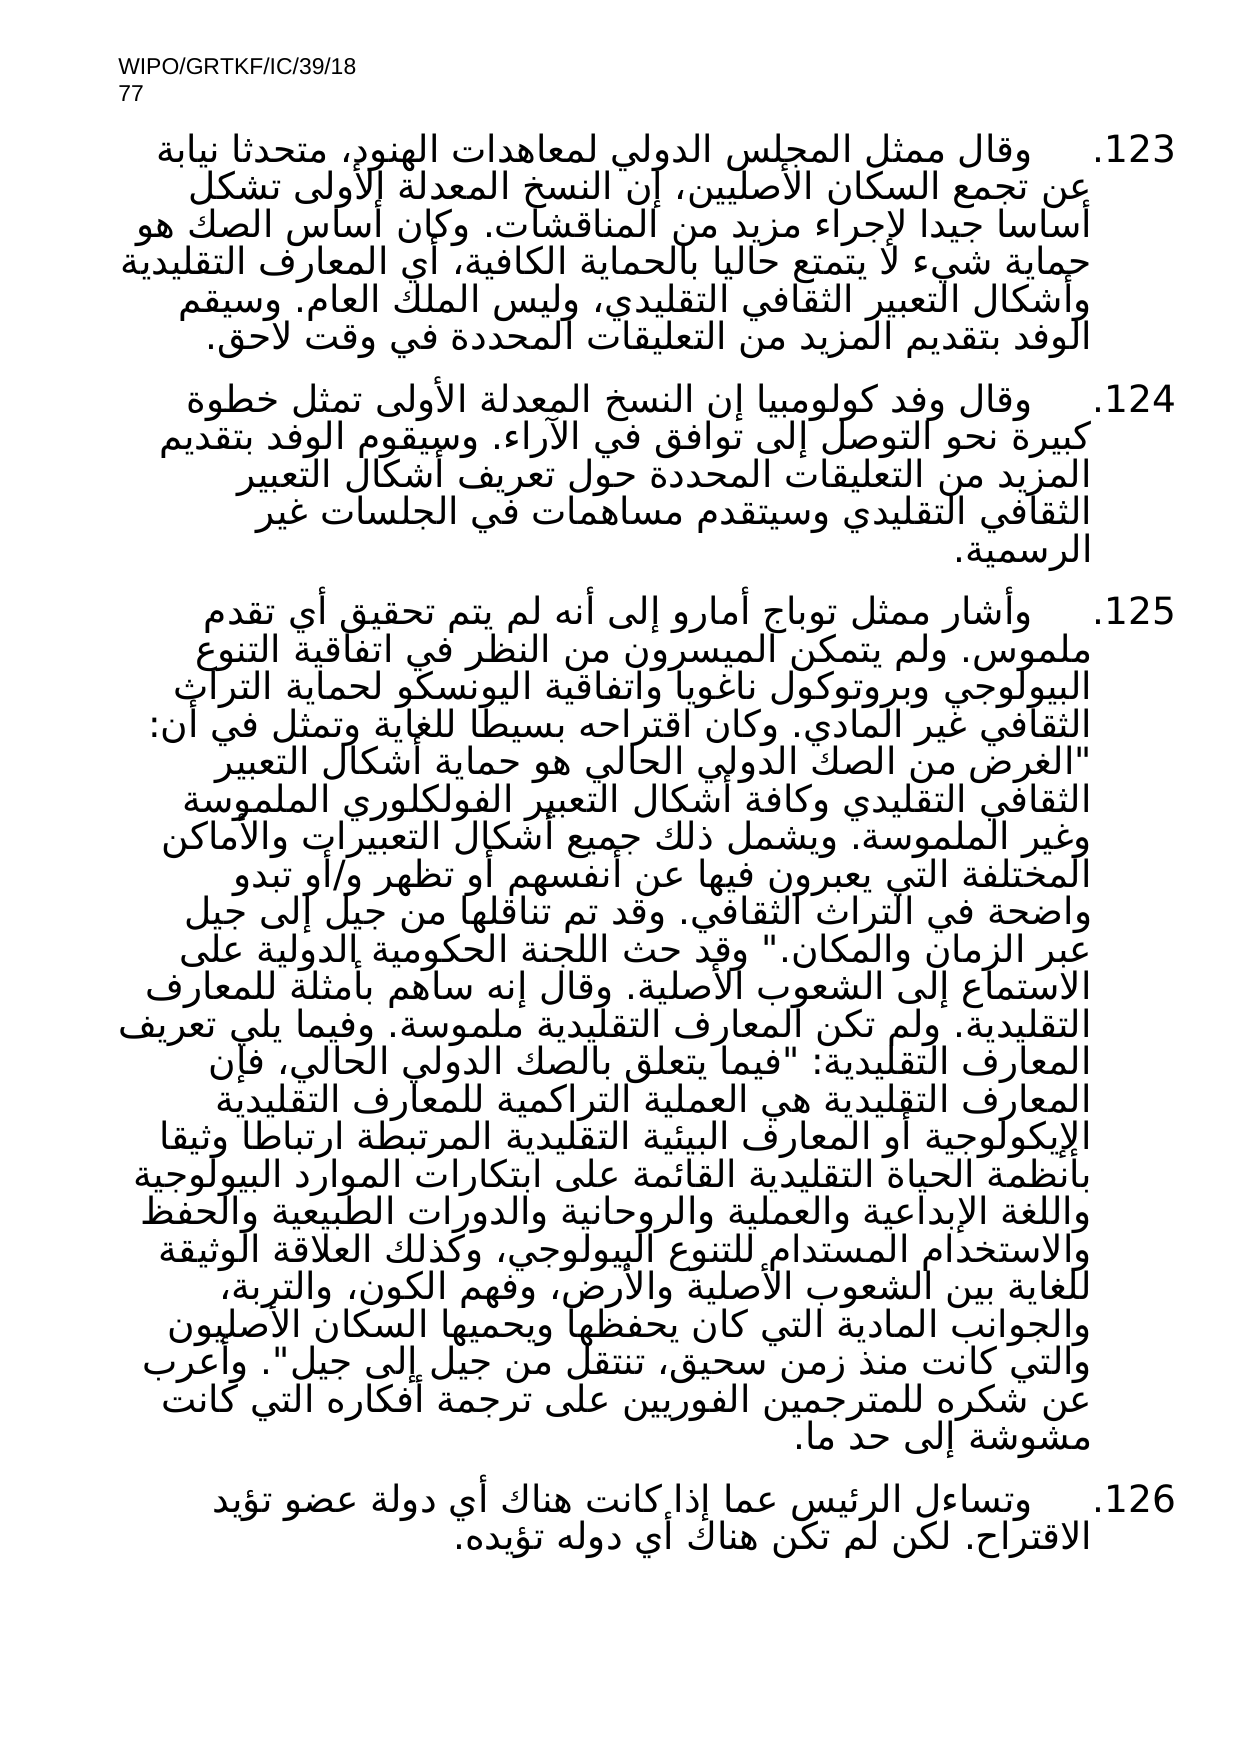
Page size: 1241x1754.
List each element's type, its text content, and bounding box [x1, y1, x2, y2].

text وتساءل الرئيس عما إذا كانت هناك أي دولة عضو تؤيد الاقتراح. لكن لم تكن هناك أي دوله تؤيده. [118, 1482, 1092, 1557]
text وأشار ممثل توباج أمارو إلى أنه لم يتم تحقيق أي تقدم ملموس. ولم يتمكن الميسرون من النظر في اتفاقية التنوع البيولوجي وبروتوكول ناغويا واتفاقية اليونسكو لحماية التراث الثقافي غير المادي. وكان اقتراحه بسيطا للغاية وتمثل في أن: "الغرض من الصك الدولي الحالي هو حماية أشكال التعبير الثقافي التقليدي وكافة أشكال التعبير الفولكلوري الملموسة وغير الملموسة. ويشمل ذلك جميع أشكال التعبيرات والأماكن المختلفة التي يعبرون فيها عن أنفسهم أو تظهر و/أو تبدو واضحة في التراث الثقافي. وقد تم تناقلها من جيل إلى جيل عبر الزمان والمكان." وقد حث اللجنة الحكومية الدولية على الاستماع إلى الشعوب الأصلية. وقال إنه ساهم بأمثلة للمعارف التقليدية. ولم تكن المعارف التقليدية ملموسة. وفيما يلي تعريف المعارف التقليدية: "فيما يتعلق بالصك الدولي الحالي، فإن المعارف التقليدية هي العملية التراكمية للمعارف التقليدية الإيكولوجية أو المعارف البيئية التقليدية المرتبطة ارتباطا وثيقا بأنظمة الحياة التقليدية القائمة على ابتكارات الموارد البيولوجية واللغة الإبداعية والعملية والروحانية والدورات الطبيعية والحفظ والاستخدام المستدام للتنوع البيولوجي، وكذلك العلاقة الوثيقة للغاية بين الشعوب الأصلية والأرض، وفهم الكون، والتربة، والجوانب المادية التي كان يحفظها ويحميها السكان الأصليون والتي كانت منذ زمن سحيق، تنتقل من جيل إلى جيل". وأعرب عن شكره للمترجمين الفوريين على ترجمة أفكاره التي كانت مشوشة إلى حد ما. [118, 595, 1092, 1457]
text وقال وفد كولومبيا إن النسخ المعدلة الأولى تمثل خطوة كبيرة نحو التوصل إلى توافق في الآراء. وسيقوم الوفد بتقديم المزيد من التعليقات المحددة حول تعريف أشكال التعبير الثقافي التقليدي وسيتقدم مساهمات في الجلسات غير الرسمية. [118, 382, 1092, 570]
text وقال ممثل المجلس الدولي لمعاهدات الهنود، متحدثا نيابة عن تجمع السكان الأصليين، إن النسخ المعدلة الأولى تشكل أساسا جيدا لإجراء مزيد من المناقشات. وكان أساس الصك هو حماية شيء لا يتمتع حاليا بالحماية الكافية، أي المعارف التقليدية وأشكال التعبير الثقافي التقليدي، وليس الملك العام. وسيقم الوفد بتقديم المزيد من التعليقات المحددة في وقت لاحق. [118, 132, 1092, 357]
